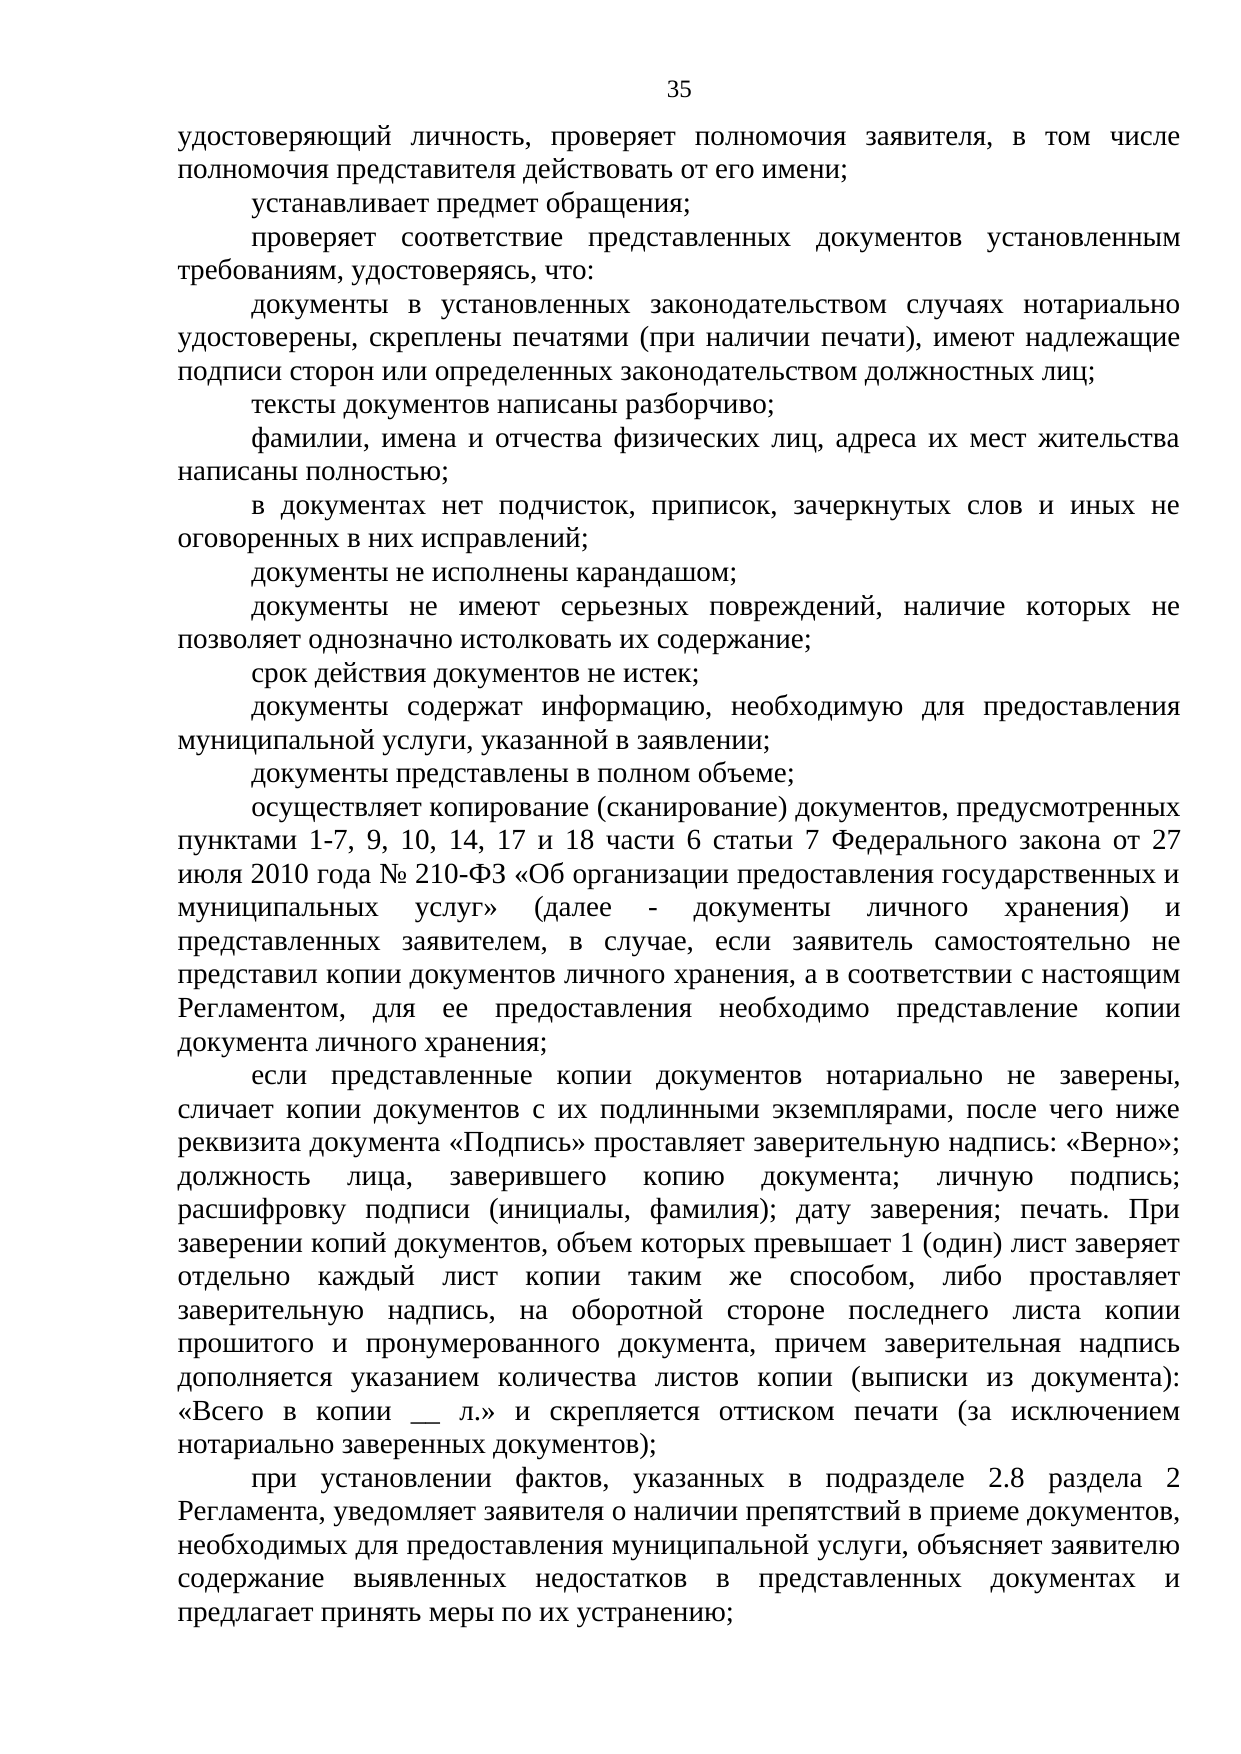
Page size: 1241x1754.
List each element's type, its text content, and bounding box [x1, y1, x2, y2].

text при установлении фактов, указанных в подразделе 2.8 раздела 2 Регламента, уведомляет заявителя о наличии препятствий в приеме документов, необходимых для предоставления муниципальной услуги, объясняет заявителю содержание выявленных недостатков в представленных документах и предлагает принять меры по их устранению; [177, 1460, 1181, 1627]
text документы в установленных законодательством случаях нотариально удостоверены, скреплены печатями (при наличии печати), имеют надлежащие подписи сторон или определенных законодательством должностных лиц; [177, 286, 1181, 386]
text если представленные копии документов нотариально не заверены, сличает копии документов с их подлинными экземплярами, после чего ниже реквизита документа «Подпись» проставляет заверительную надпись: «Верно»; должность лица, заверившего копию документа; личную подпись; расшифровку подписи (инициалы, фамилия); дату заверения; печать. При заверении копий документов, объем которых превышает 1 (один) лист заверяет отдельно каждый лист копии таким же способом, либо проставляет заверительную надпись, на оборотной стороне последнего листа копии прошитого и пронумерованного документа, причем заверительная надпись дополняется указанием количества листов копии (выписки из документа): «Всего в копии __ л.» и скрепляется оттиском печати (за исключением нотариально заверенных документов); [177, 1057, 1181, 1460]
text фамилии, имена и отчества физических лиц, адреса их мест жительства написаны полностью; [177, 420, 1181, 487]
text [177, 118, 1181, 185]
text тексты документов написаны разборчиво; [177, 386, 1181, 420]
text осуществляет копирование (сканирование) документов, предусмотренных пунктами 1-7, 9, 10, 14, 17 и 18 части 6 статьи 7 Федерального закона от 27 июля 2010 года № 210-ФЗ «Об организации предоставления государственных и муниципальных услуг» (далее - документы личного хранения) и представленных заявителем, в случае, если заявитель самостоятельно не представил копии документов личного хранения, а в соответствии с настоящим Регламентом, для ее предоставления необходимо представление копии документа личного хранения; [177, 789, 1181, 1057]
text документы не исполнены карандашом; [177, 554, 1181, 588]
text документы содержат информацию, необходимую для предоставления муниципальной услуги, указанной в заявлении; [177, 688, 1181, 755]
text документы не имеют серьезных повреждений, наличие которых не позволяет однозначно истолковать их содержание; [177, 588, 1181, 655]
text проверяет соответствие представленных документов установленным требованиям, удостоверяясь, что: [177, 219, 1181, 286]
text устанавливает предмет обращения; [177, 185, 1181, 219]
text документы представлены в полном объеме; [177, 755, 1181, 789]
text в документах нет подчисток, приписок, зачеркнутых слов и иных не оговоренных в них исправлений; [177, 487, 1181, 554]
text срок действия документов не истек; [177, 655, 1181, 688]
